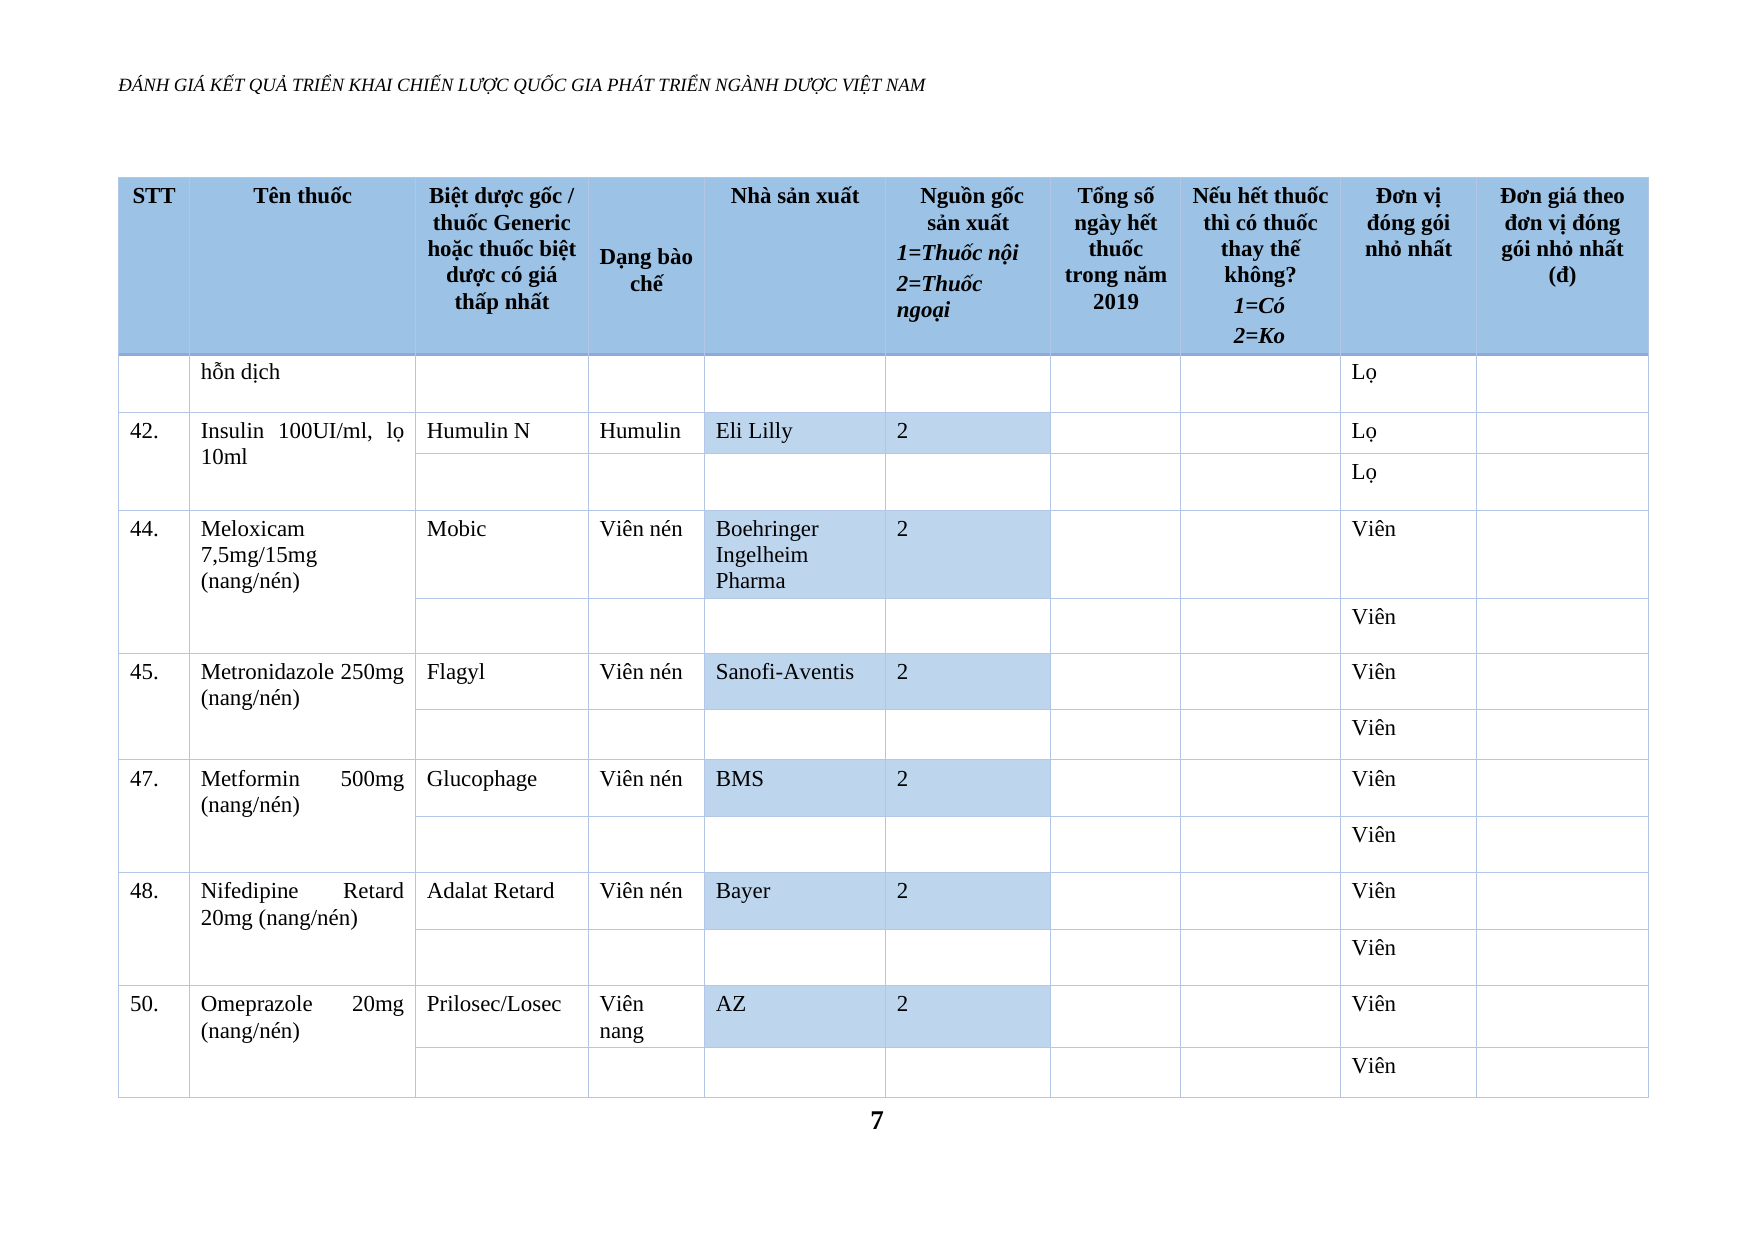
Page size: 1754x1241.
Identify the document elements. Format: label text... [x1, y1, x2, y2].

table_cell [416, 817, 588, 872]
table_cell [1477, 413, 1648, 453]
table_cell Adalat Retard [416, 873, 588, 929]
table_cell Lọ [1341, 356, 1476, 412]
table_cell [1051, 454, 1180, 509]
table_cell [1477, 356, 1648, 412]
table_cell Viên [1341, 599, 1476, 653]
table_cell [589, 356, 704, 412]
table_cell 2 [886, 760, 1050, 816]
table_cell [886, 1048, 1050, 1097]
table_cell 2 [886, 873, 1050, 929]
table_cell [589, 1048, 704, 1097]
table_cell [1051, 654, 1180, 709]
table_cell [1477, 930, 1648, 985]
table_cell [1181, 511, 1340, 598]
table_cell Viên [1341, 1048, 1476, 1097]
table_cell Viên nén [589, 511, 704, 598]
table_cell [589, 454, 704, 509]
table_cell Viên nang [589, 986, 704, 1047]
table_cell [1181, 454, 1340, 509]
table_cell [705, 817, 885, 872]
table_cell Viên [1341, 511, 1476, 598]
table_cell [589, 930, 704, 985]
table_cell [1477, 1048, 1648, 1097]
table_cell [1051, 710, 1180, 759]
table_cell [1477, 710, 1648, 759]
table_cell Flagyl [416, 654, 588, 709]
table_cell [1477, 817, 1648, 872]
table_header Dạng bào chế [589, 178, 704, 353]
table_header Tên thuốc [190, 178, 415, 353]
table_cell [1051, 760, 1180, 816]
table_cell Insulin 100UI/ml, lọ 10ml [190, 413, 415, 509]
table_cell 2 [886, 654, 1050, 709]
table_cell [705, 930, 885, 985]
table_cell [416, 710, 588, 759]
table_cell Lọ [1341, 454, 1476, 509]
table_cell [119, 356, 189, 412]
table_cell [1051, 1048, 1180, 1097]
table_cell Prilosec/Losec [416, 986, 588, 1047]
table_cell [1477, 986, 1648, 1047]
table_cell [1181, 873, 1340, 929]
table_cell [1181, 930, 1340, 985]
table_cell 2 [886, 413, 1050, 453]
table_header Biệt dược gốc / thuốc Generic hoặc thuốc biệt dược có giá thấp nhất [416, 178, 588, 353]
table_cell [416, 1048, 588, 1097]
table_cell [1181, 1048, 1340, 1097]
table_cell Sanofi-Aventis [705, 654, 885, 709]
table_cell [119, 873, 189, 985]
table_cell [119, 511, 189, 653]
table_header Đơn vị đóng gói nhỏ nhất [1341, 178, 1476, 353]
table_cell [1477, 454, 1648, 509]
table_cell [1181, 986, 1340, 1047]
table_cell [705, 710, 885, 759]
table_cell Viên [1341, 654, 1476, 709]
table_cell [886, 930, 1050, 985]
table_cell Viên [1341, 760, 1476, 816]
table_header Đơn giá theo đơn vị đóng gói nhỏ nhất (đ) [1477, 178, 1648, 353]
table_cell [886, 454, 1050, 509]
table_header Nguồn gốc sản xuất 1=Thuốc nội 2=Thuốc ngoại [886, 178, 1050, 353]
table_cell [416, 930, 588, 985]
table_cell [1477, 511, 1648, 598]
table_cell [886, 356, 1050, 412]
table_cell Viên [1341, 817, 1476, 872]
table_cell [589, 710, 704, 759]
table_cell [1051, 930, 1180, 985]
table_cell Omeprazole 20mg (nang/nén) [190, 986, 415, 1097]
table_cell [1477, 599, 1648, 653]
table_cell [416, 454, 588, 509]
table_cell Viên [1341, 710, 1476, 759]
table_cell Boehringer Ingelheim Pharma [705, 511, 885, 598]
table_cell AZ [705, 986, 885, 1047]
table_cell [119, 986, 189, 1097]
table_cell [886, 599, 1050, 653]
table_cell [705, 454, 885, 509]
table_cell BMS [705, 760, 885, 816]
table_cell [1477, 873, 1648, 929]
table_cell 2 [886, 986, 1050, 1047]
table_cell [1051, 413, 1180, 453]
table_cell [705, 356, 885, 412]
table_cell [119, 654, 189, 759]
table_cell Meloxicam 7,5mg/15mg (nang/nén) [190, 511, 415, 653]
table_cell [1181, 817, 1340, 872]
table_header Nhà sản xuất [705, 178, 885, 353]
table_cell Viên nén [589, 760, 704, 816]
table_cell [1051, 356, 1180, 412]
table_cell [705, 599, 885, 653]
table_cell Humulin N [416, 413, 588, 453]
table_cell [886, 817, 1050, 872]
table_cell [1477, 654, 1648, 709]
table_cell [416, 599, 588, 653]
table_cell Viên [1341, 930, 1476, 985]
table_cell [1051, 817, 1180, 872]
table_cell Viên [1341, 873, 1476, 929]
table_cell [1181, 760, 1340, 816]
table_cell Eli Lilly [705, 413, 885, 453]
table_cell Glucophage [416, 760, 588, 816]
table_cell Bayer [705, 873, 885, 929]
table_cell [1181, 356, 1340, 412]
table_cell [705, 1048, 885, 1097]
table_cell [589, 817, 704, 872]
table_cell Viên nén [589, 654, 704, 709]
table_cell Viên nén [589, 873, 704, 929]
table_cell Metformin 500mg (nang/nén) [190, 760, 415, 872]
table_cell [1051, 511, 1180, 598]
table_cell [416, 356, 588, 412]
table_cell [1051, 986, 1180, 1047]
table_cell Metronidazole 250mg (nang/nén) [190, 654, 415, 759]
table_cell [1181, 710, 1340, 759]
table_header Tổng số ngày hết thuốc trong năm 2019 [1051, 178, 1180, 353]
table_cell [1051, 873, 1180, 929]
table_cell [1181, 654, 1340, 709]
table_cell Humulin [589, 413, 704, 453]
table_cell 2 [886, 511, 1050, 598]
table_header Nếu hết thuốc thì có thuốc thay thế không? 1=Có 2=Ko [1181, 178, 1340, 353]
table_cell [886, 710, 1050, 759]
table_cell [119, 760, 189, 872]
table_cell [1051, 599, 1180, 653]
table_cell Lọ [1341, 413, 1476, 453]
table_cell Mobic [416, 511, 588, 598]
table_cell Nifedipine Retard 20mg (nang/nén) [190, 873, 415, 985]
table_cell [589, 599, 704, 653]
table_cell Viên [1341, 986, 1476, 1047]
table_cell [1181, 413, 1340, 453]
table_cell Ibuprofen 100mg/5ml hỗn dịch [190, 356, 415, 412]
table_header STT [119, 178, 189, 353]
table_cell [1181, 599, 1340, 653]
table_cell [119, 413, 189, 509]
table_cell [1477, 760, 1648, 816]
